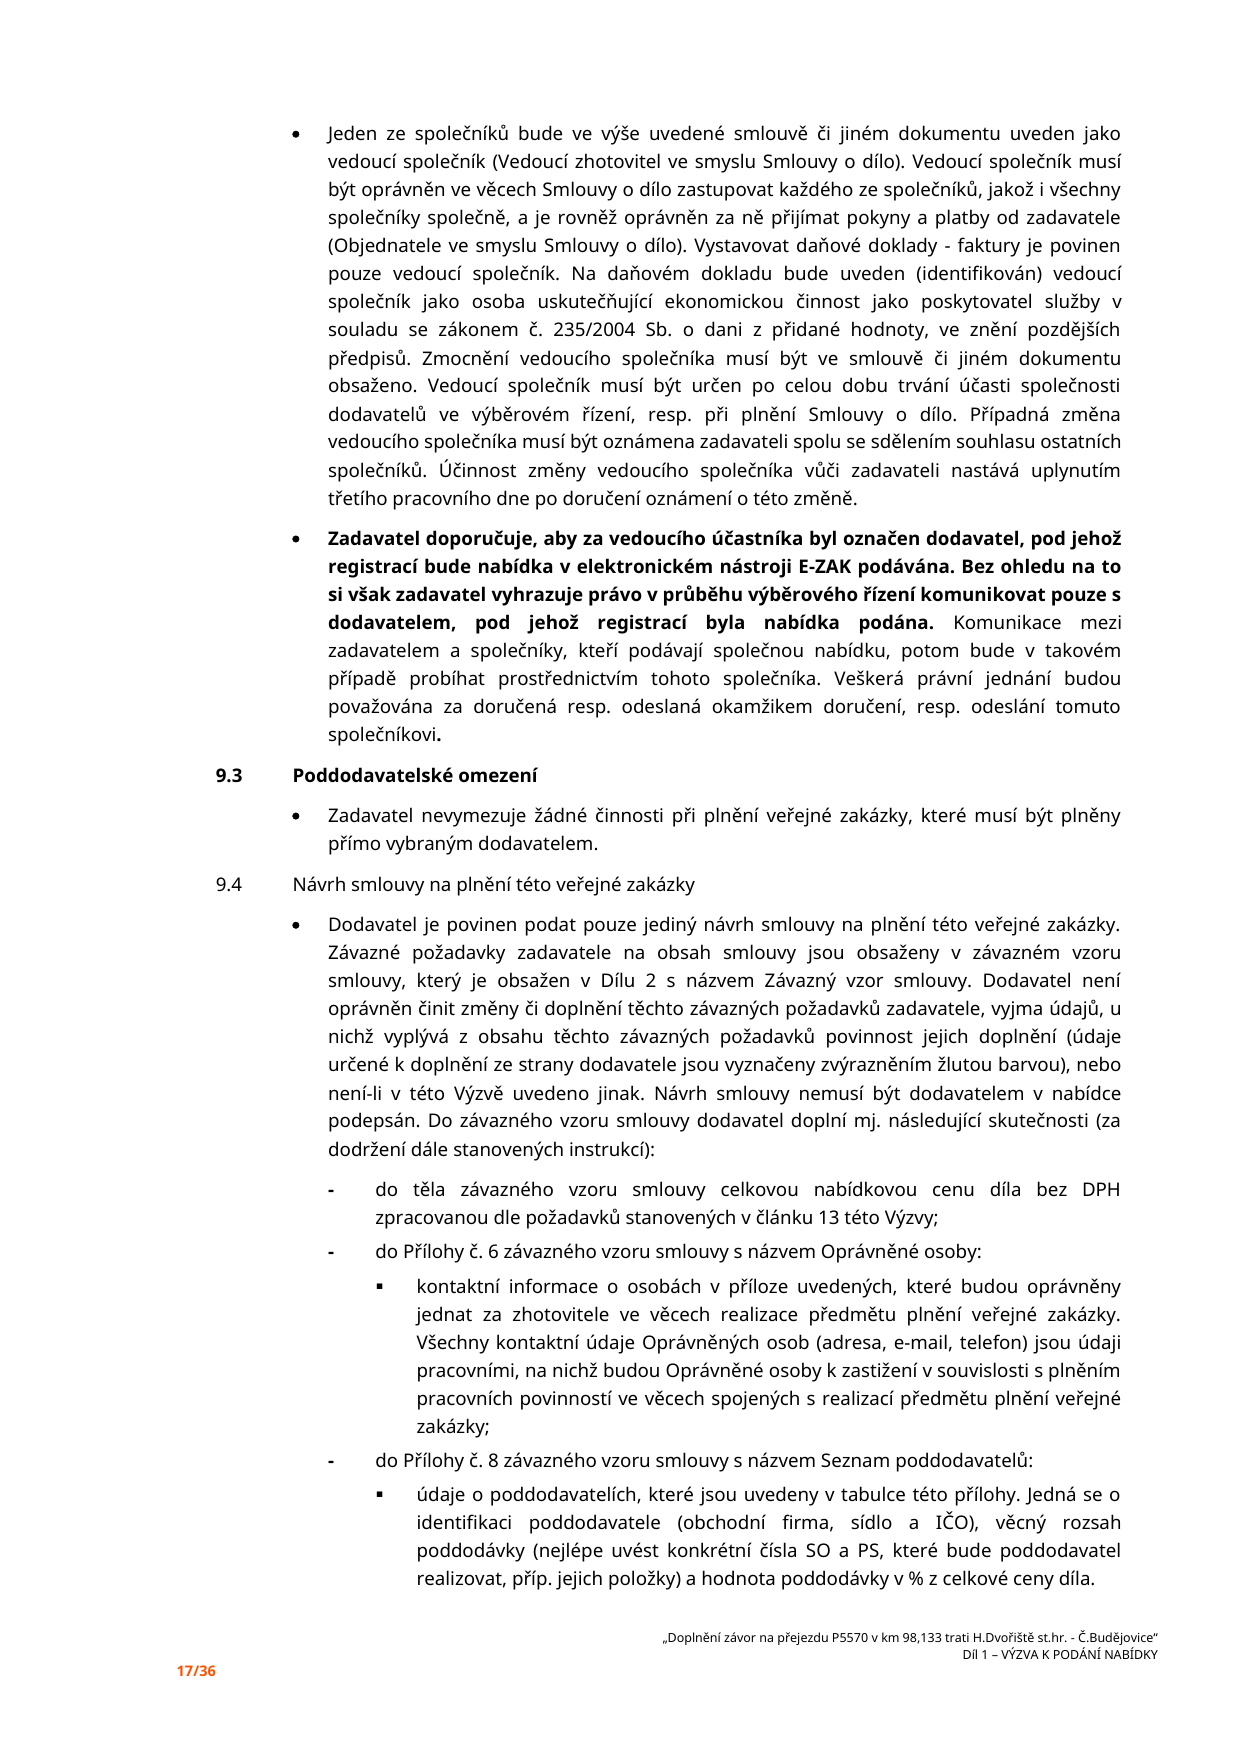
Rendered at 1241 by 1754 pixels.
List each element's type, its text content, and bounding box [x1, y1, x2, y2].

text kontaktní informace o osobách v příloze uvedených, které budou oprávněny jednat za zhotovitele ve věcech realizace předmětu plnění veřejné zakázky. Všechny kontaktní údaje Oprávněných osob (adresa, e-mail, telefon) jsou údaji pracovními, na nichž budou Oprávněné osoby k zastižení v souvislosti s plněním pracovních povinností ve věcech spojených s realizací předmětu plnění veřejné zakázky; [375, 1273, 1122, 1438]
text údaje o poddodavatelích, které jsou uvedeny v tabulce této přílohy. Jedná se o identifikaci poddodavatele (obchodní firma, sídlo a IČO), věcný rozsah poddodávky (nejlépe uvést konkrétní čísla SO a PS, které bude poddodavatel realizovat, příp. jejich položky) a hodnota poddodávky v % z celkové ceny díla. [375, 1482, 1122, 1591]
text Dodavatel je povinen podat pouze jediný návrh smlouvy na plnění této veřejné zakázky. Závazné požadavky zadavatele na obsah smlouvy jsou obsaženy v závazném vzoru smlouvy, který je obsažen v Dílu 2 s názvem Závazný vzor smlouvy. Dodavatel není oprávněn činit změny či doplnění těchto závazných požadavků zadavatele, vyjma údajů, u nichž vyplývá z obsahu těchto závazných požadavků povinnost jejich doplnění (údaje určené k doplnění ze strany dodavatele jsou vyznačeny zvýrazněním žlutou barvou), nebo není-li v této Výzvě uvedeno jinak. Návrh smlouvy nemusí být dodavatelem v nabídce podepsán. Do závazného vzoru smlouvy dodavatel doplní mj. následující skutečnosti (za dodržení dále stanovených instrukcí): [292, 912, 1122, 1161]
text Návrh smlouvy na plnění této veřejné zakázky [216, 871, 1122, 897]
text Zadavatel doporučuje, aby za vedoucího účastníka byl označen dodavatel, pod jehož registrací bude nabídka v elektronickém nástroji E-ZAK podávána. Bez ohledu na to si však zadavatel vyhrazuje právo v průběhu výběrového řízení komunikovat pouze s dodavatelem, pod jehož registrací byla nabídka podána. Komunikace mezi zadavatelem a společníky, kteří podávají společnou nabídku, potom bude v takovém případě probíhat prostřednictvím tohoto společníka. Veškerá právní jednání budou považována za doručená resp. odeslaná okamžikem doručení, resp. odeslání tomuto společníkovi. [292, 525, 1122, 747]
text do těla závazného vzoru smlouvy celkovou nabídkovou cenu díla bez DPH zpracovanou dle požadavků stanovených v článku 13 této Výzvy; [328, 1176, 1122, 1230]
text do Přílohy č. 8 závazného vzoru smlouvy s názvem Seznam poddodavatelů: [328, 1447, 1122, 1473]
text Poddodavatelské omezení [216, 762, 1122, 788]
text Jeden ze společníků bude ve výše uvedené smlouvě či jiném dokumentu uveden jako vedoucí společník (Vedoucí zhotovitel ve smyslu Smlouvy o dílo). Vedoucí společník musí být oprávněn ve věcech Smlouvy o dílo zastupovat každého ze společníků, jakož i všechny společníky společně, a je rovněž oprávněn za ně přijímat pokyny a platby od zadavatele (Objednatele ve smyslu Smlouvy o dílo). Vystavovat daňové doklady - faktury je povinen pouze vedoucí společník. Na daňovém dokladu bude uveden (identifikován) vedoucí společník jako osoba uskutečňující ekonomickou činnost jako poskytovatel služby v souladu se zákonem č. 235/2004 Sb. o dani z přidané hodnoty, ve znění pozdějších předpisů. Zmocnění vedoucího společníka musí být ve smlouvě či jiném dokumentu obsaženo. Vedoucí společník musí být určen po celou dobu trvání účasti společnosti dodavatelů ve výběrovém řízení, resp. při plnění Smlouvy o dílo. Případná změna vedoucího společníka musí být oznámena zadavateli spolu se sdělením souhlasu ostatních společníků. Účinnost změny vedoucího společníka vůči zadavateli nastává uplynutím třetího pracovního dne po doručení oznámení o této změně. [292, 121, 1122, 510]
text do Přílohy č. 6 závazného vzoru smlouvy s názvem Oprávněné osoby: [328, 1239, 1122, 1264]
text Zadavatel nevymezuje žádné činnosti při plnění veřejné zakázky, které musí být plněny přímo vybraným dodavatelem. [292, 803, 1122, 856]
